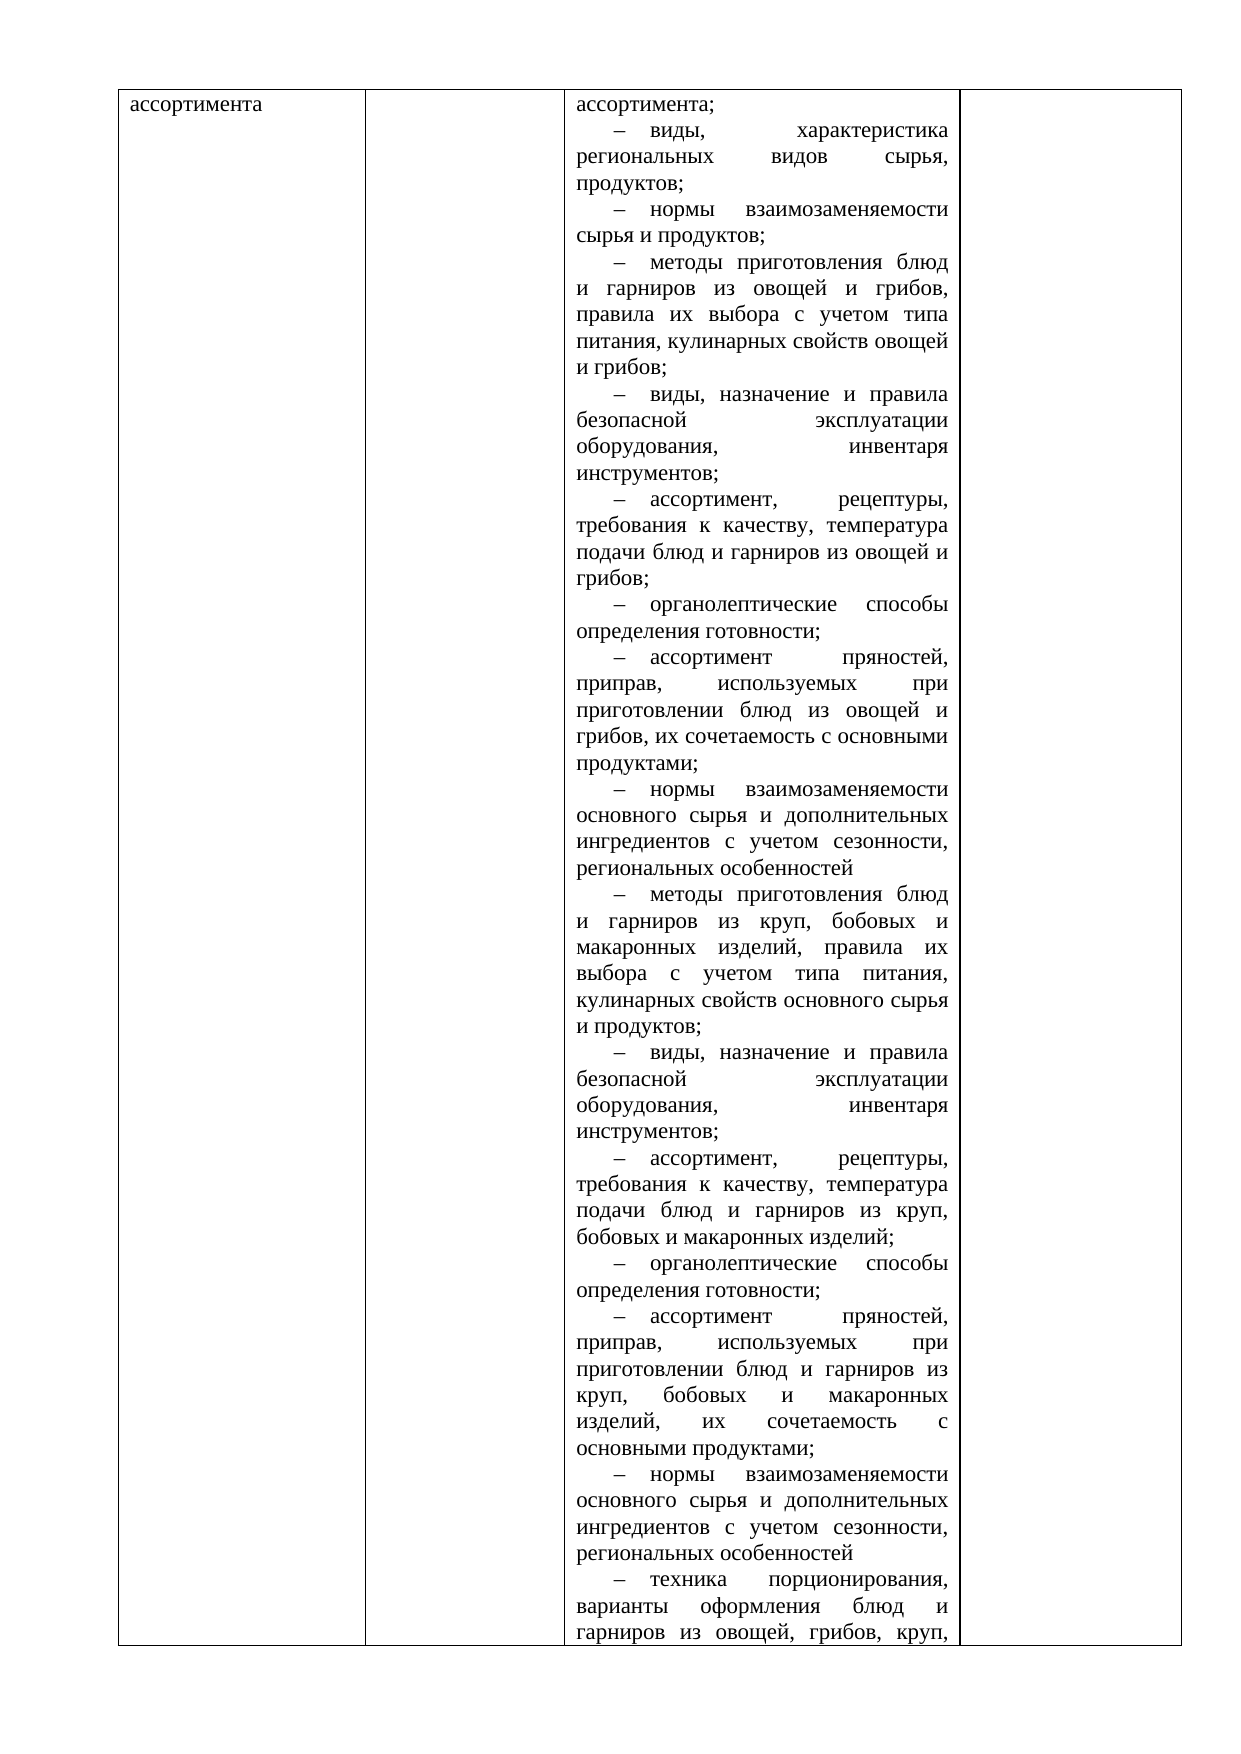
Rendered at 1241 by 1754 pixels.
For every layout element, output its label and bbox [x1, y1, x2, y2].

table_cell [119, 90, 365, 1644]
table_cell [366, 90, 564, 1644]
table_cell [565, 90, 959, 1644]
table_cell [961, 90, 1181, 1644]
